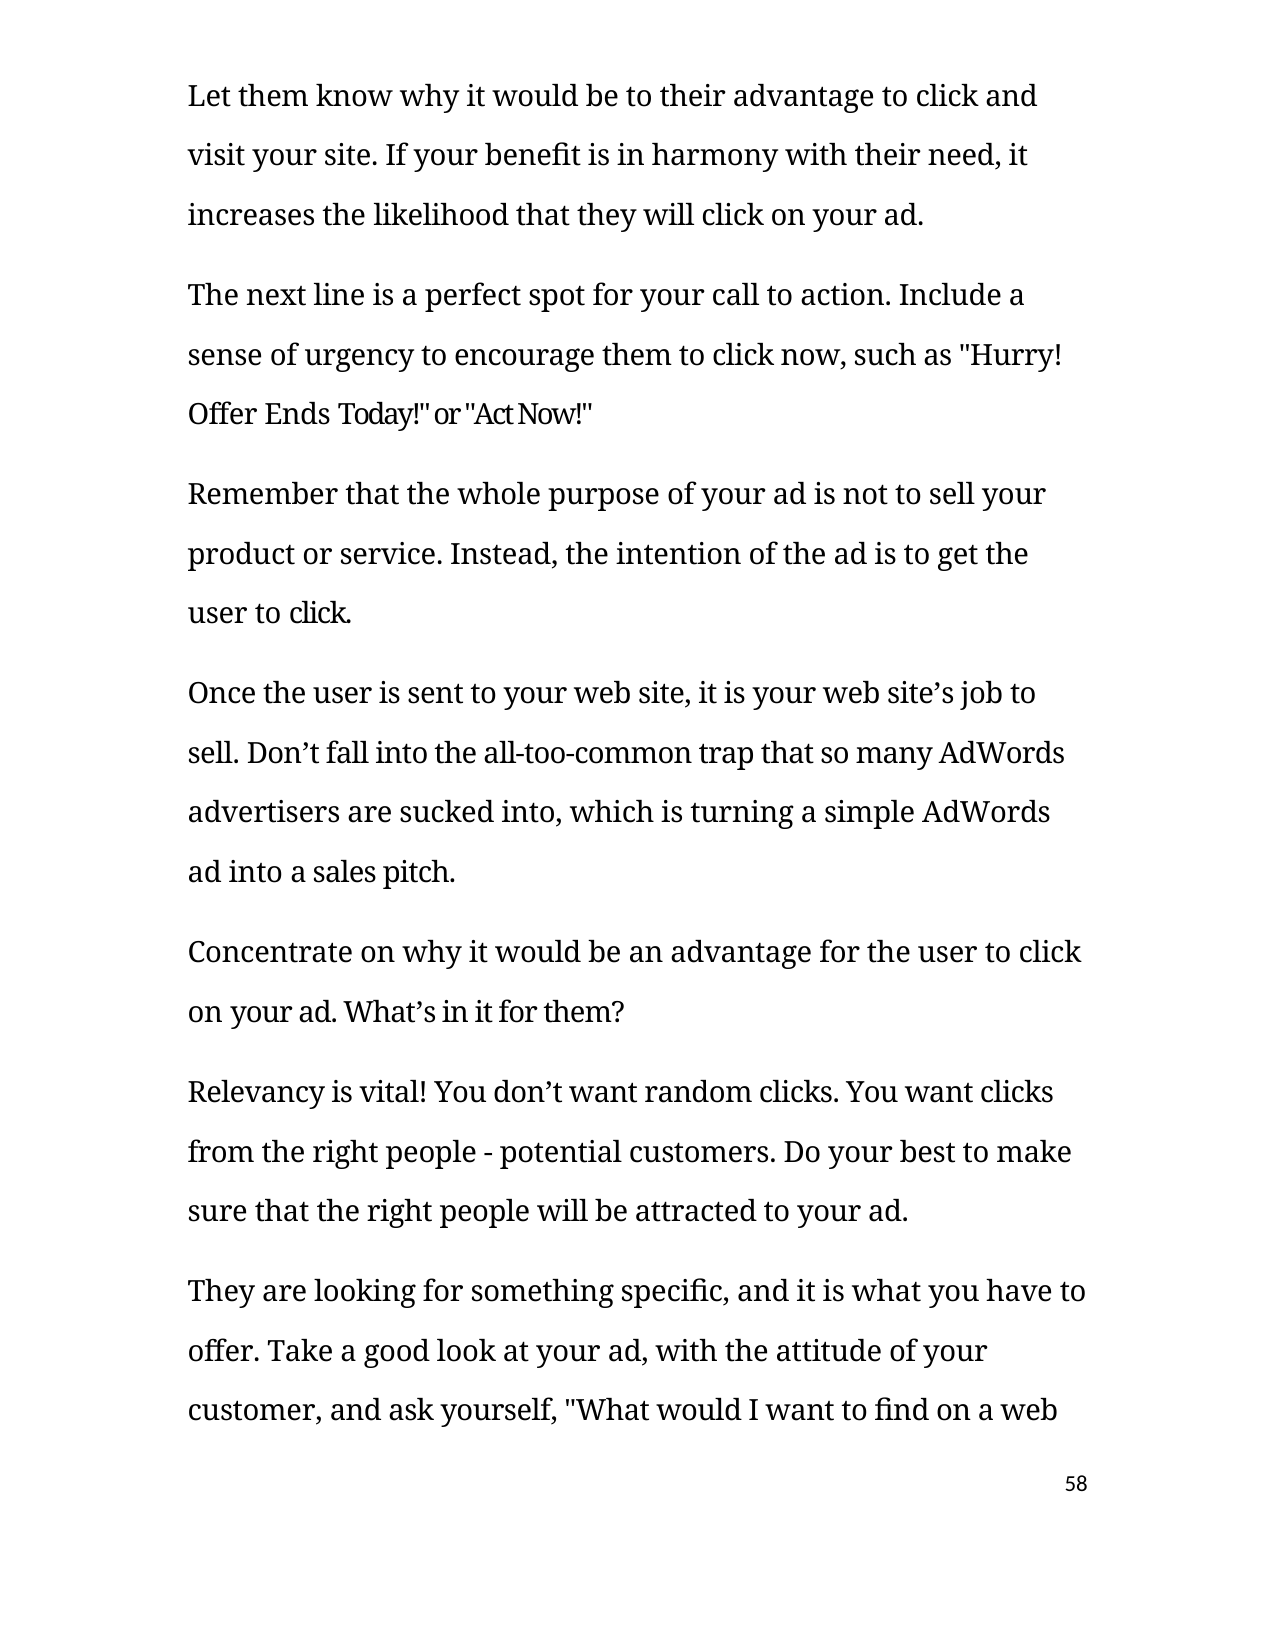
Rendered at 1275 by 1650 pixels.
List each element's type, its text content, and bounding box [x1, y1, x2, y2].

text Let them know why it would be to their advantage to click and visit your site. If your benefit is in harmony with their need, it increases the likelihood that they will click on your ad. [187, 75, 1087, 234]
text Once the user is sent to your web site, it is your web site’s job to sell. Don’t fall into the all-too-common trap that so many AdWords advertisers are sucked into, which is turning a simple AdWords ad into a sales pitch. [187, 673, 1087, 891]
text Concentrate on why it would be an advantage for the user to click on your ad. What’s in it for them? [187, 932, 1087, 1031]
text Remember that the whole purpose of your ad is not to sell your product or service. Instead, the intention of the ad is to get the user to click. [187, 473, 1087, 632]
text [187, 1271, 1087, 1429]
text Relevancy is vital! You don’t want random clicks. You want clicks from the right people - potential customers. Do your best to make sure that the right people will be attracted to your ad. [187, 1071, 1087, 1230]
text The next line is a perfect spot for your call to action. Include a sense of urgency to encourage them to click now, such as "Hurry! Offer Ends Today!" or "Act Now!" [187, 274, 1087, 433]
